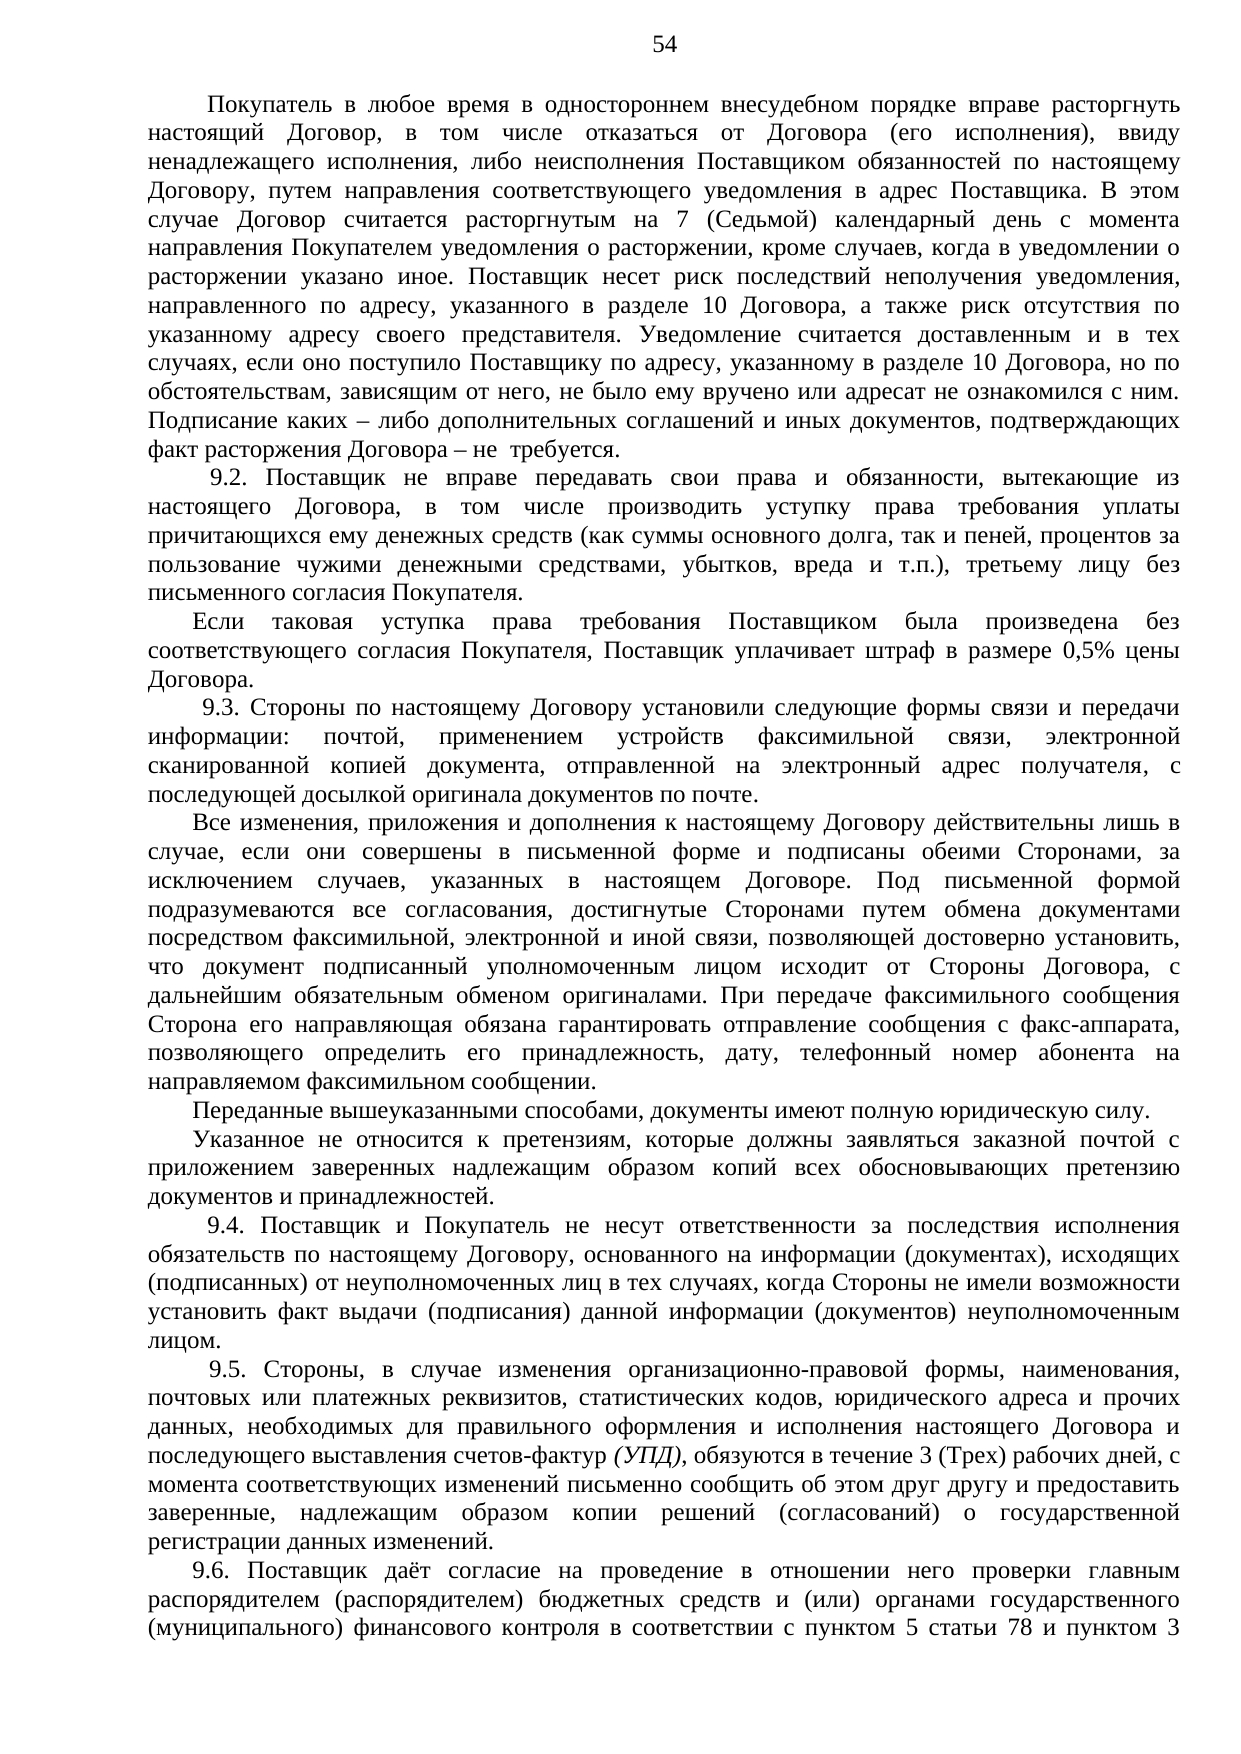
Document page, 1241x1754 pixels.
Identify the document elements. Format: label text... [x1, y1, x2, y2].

text 9.2. Поставщик не вправе передавать свои права и обязанности, вытекающие из настоящего Договора, в том числе производить уступку права требования уплаты причитающихся ему денежных средств (как суммы основного долга, так и пеней, процентов за пользование чужими денежными средствами, убытков, вреда и т.п.), третьему лицу без письменного согласия Покупателя. [148, 462, 1181, 606]
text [148, 1555, 1181, 1641]
text 9.4. Поставщик и Покупатель не несут ответственности за последствия исполнения обязательств по настоящему Договору, основанного на информации (документах), исходящих (подписанных) от неуполномоченных лиц в тех случаях, когда Стороны не имели возможности установить факт выдачи (подписания) данной информации (документов) неуполномоченным лицом. [148, 1210, 1181, 1354]
text Покупатель в любое время в одностороннем внесудебном порядке вправе расторгнуть настоящий Договор, в том числе отказаться от Договора (его исполнения), ввиду ненадлежащего исполнения, либо неисполнения Поставщиком обязанностей по настоящему Договору, путем направления соответствующего уведомления в адрес Поставщика. В этом случае Договор считается расторгнутым на 7 (Седьмой) календарный день с момента направления Покупателем уведомления о расторжении, кроме случаев, когда в уведомлении о расторжении указано иное. Поставщик несет риск последствий неполучения уведомления, направленного по адресу, указанного в разделе 10 Договора, а также риск отсутствия по указанному адресу своего представителя. Уведомление считается доставленным и в тех случаях, если оно поступило Поставщику по адресу, указанному в разделе 10 Договора, но по обстоятельствам, зависящим от него, не было ему вручено или адресат не ознакомился с ним. Подписание каких – либо дополнительных соглашений и иных документов, подтверждающих факт расторжения Договора – не требуется. [148, 89, 1181, 462]
text Если таковая уступка права требования Поставщиком была произведена без соответствующего согласия Покупателя, Поставщик уплачивает штраф в размере 0,5% цены Договора. [148, 606, 1181, 692]
text Все изменения, приложения и дополнения к настоящему Договору действительны лишь в случае, если они совершены в письменной форме и подписаны обеими Сторонами, за исключением случаев, указанных в настоящем Договоре. Под письменной формой подразумеваются все согласования, достигнутые Сторонами путем обмена документами посредством факсимильной, электронной и иной связи, позволяющей достоверно установить, что документ подписанный уполномоченным лицом исходит от Стороны Договора, с дальнейшим обязательным обменом оригиналами. При передаче факсимильного сообщения Сторона его направляющая обязана гарантировать отправление сообщения с факс-аппарата, позволяющего определить его принадлежность, дату, телефонный номер абонента на направляемом факсимильном сообщении. [148, 807, 1181, 1095]
text Указанное не относится к претензиям, которые должны заявляться заказной почтой с приложением заверенных надлежащим образом копий всех обосновывающих претензию документов и принадлежностей. [148, 1124, 1181, 1210]
text Переданные вышеуказанными способами, документы имеют полную юридическую силу. [148, 1095, 1181, 1124]
text 9.5. Стороны, в случае изменения организационно-правовой формы, наименования, почтовых или платежных реквизитов, статистических кодов, юридического адреса и прочих данных, необходимых для правильного оформления и исполнения настоящего Договора и последующего выставления счетов-фактур (УПД), обязуются в течение 3 (Трех) рабочих дней, с момента соответствующих изменений письменно сообщить об этом друг другу и предоставить заверенные, надлежащим образом копии решений (согласований) о государственной регистрации данных изменений. [148, 1354, 1181, 1555]
text 9.3. Стороны по настоящему Договору установили следующие формы связи и передачи информации: почтой, применением устройств факсимильной связи, электронной сканированной копией документа, отправленной на электронный адрес получателя, с последующей досылкой оригинала документов по почте. [148, 692, 1181, 807]
